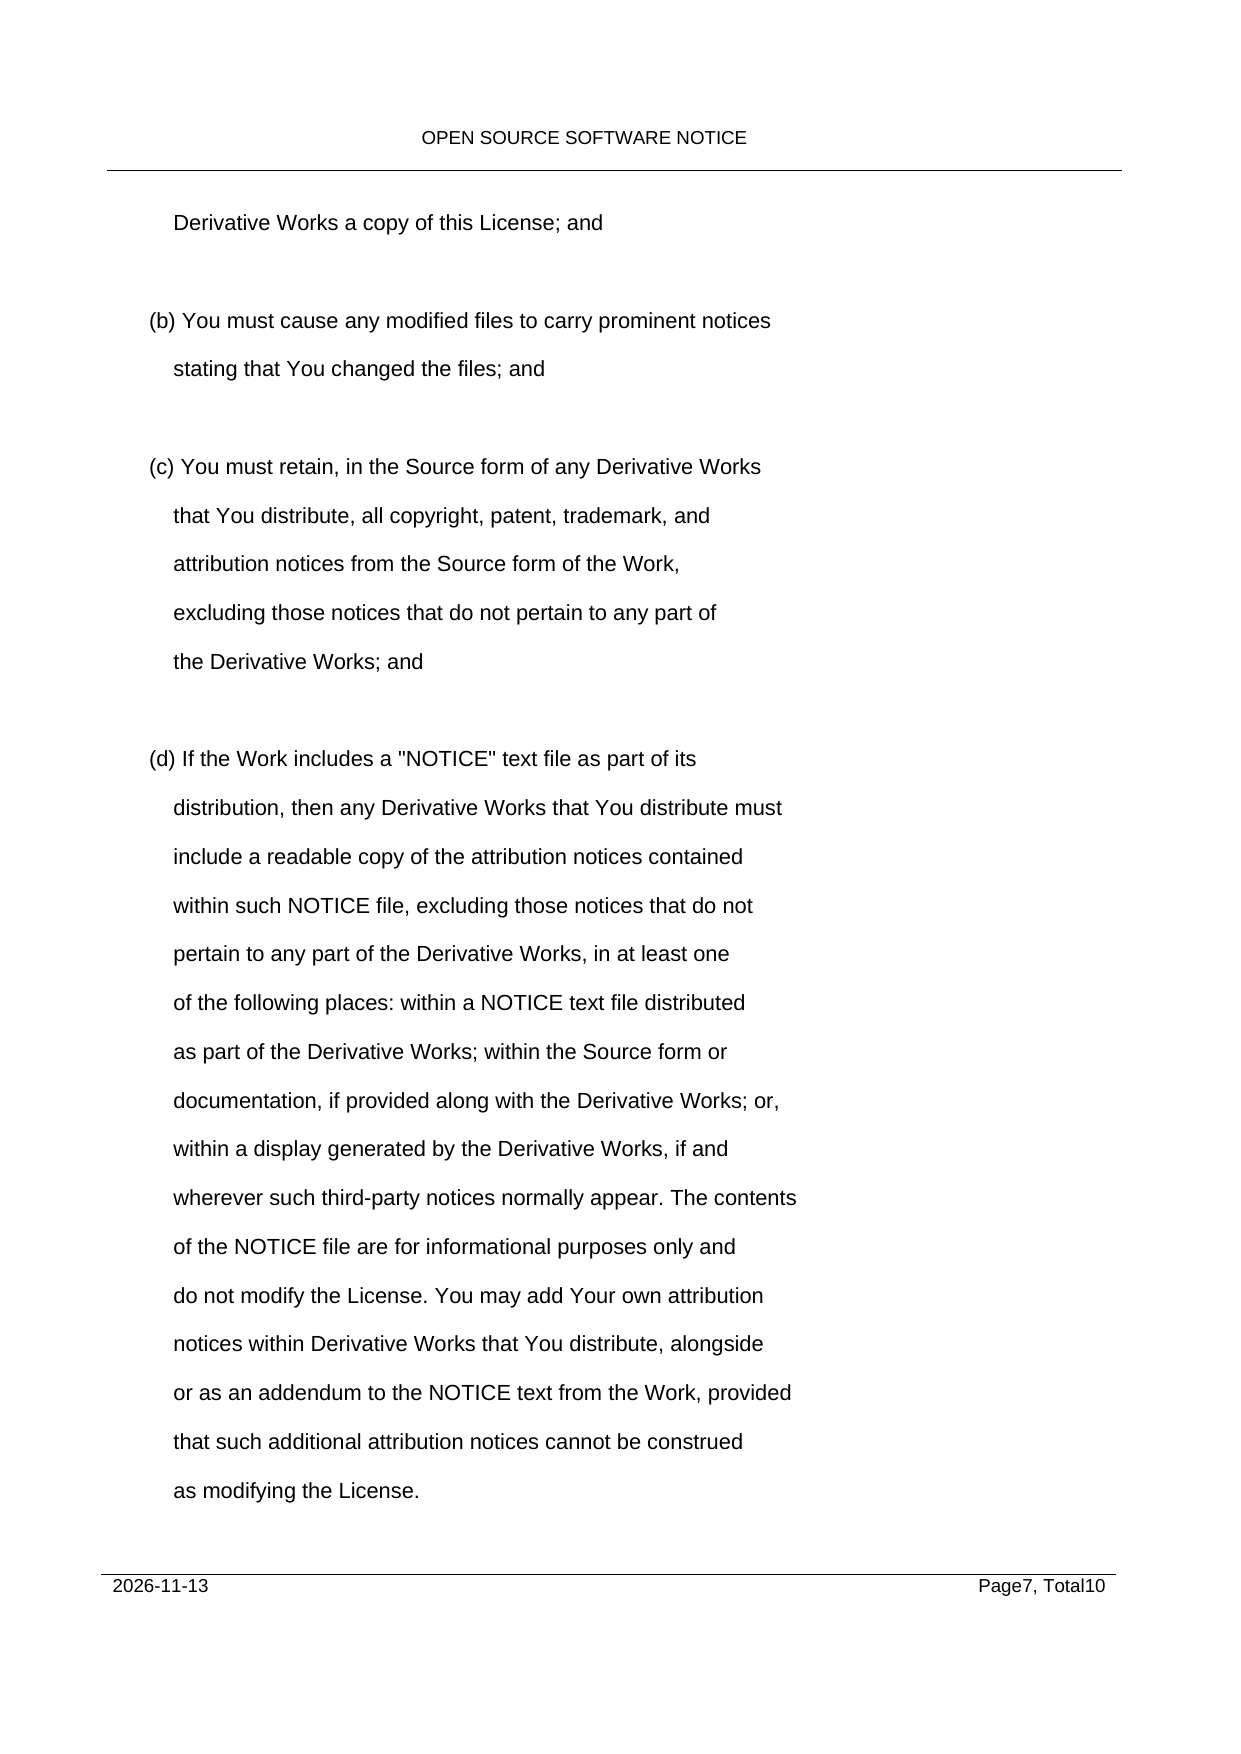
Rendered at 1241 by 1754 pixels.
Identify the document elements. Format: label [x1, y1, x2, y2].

text [112, 206, 1128, 1506]
